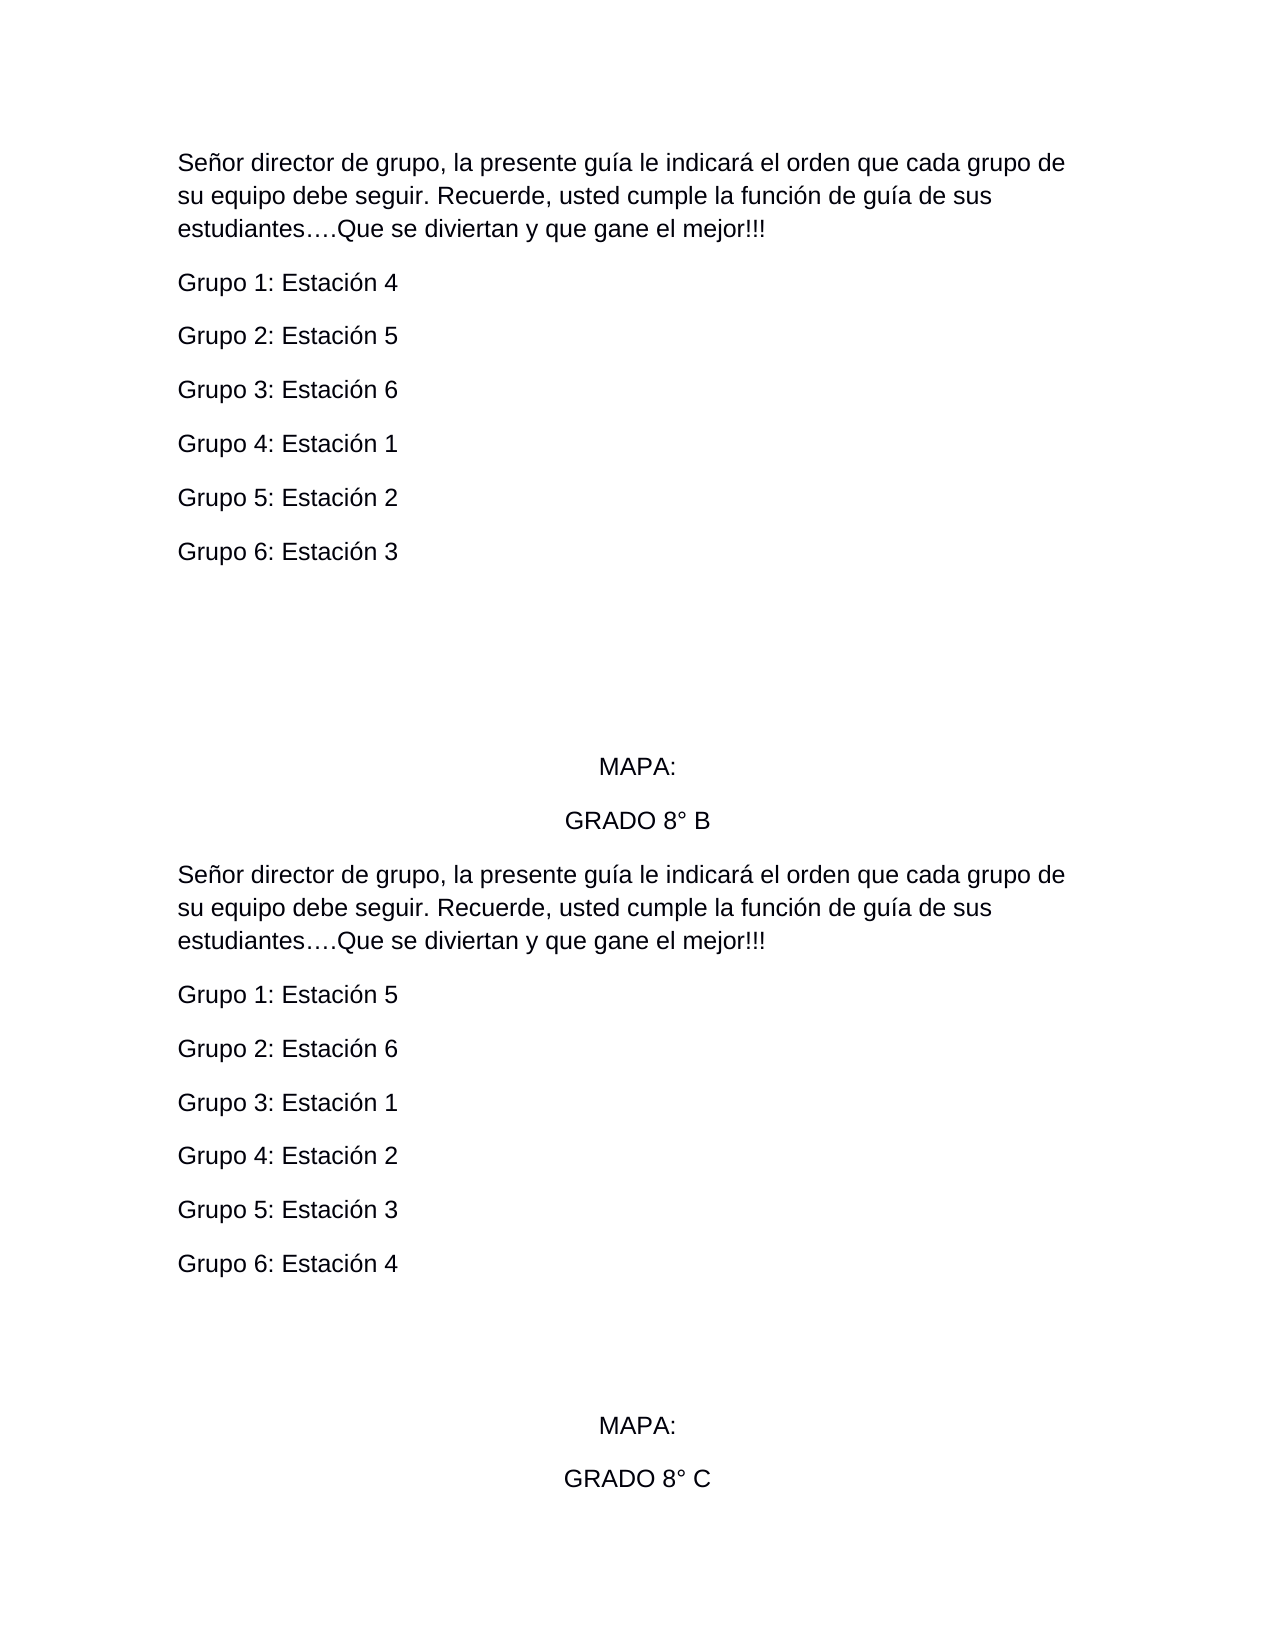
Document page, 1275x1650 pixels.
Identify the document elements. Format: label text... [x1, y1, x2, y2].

text Grupo 3: Estación 1 [177, 1087, 1098, 1116]
text Grupo 6: Estación 4 [177, 1249, 1098, 1278]
text GRADO 8° C [177, 1464, 1098, 1493]
text Grupo 4: Estación 1 [177, 429, 1098, 458]
text Grupo 4: Estación 2 [177, 1141, 1098, 1170]
text Grupo 5: Estación 2 [177, 483, 1098, 512]
text Grupo 1: Estación 4 [177, 267, 1098, 296]
text GRADO 8° B [177, 806, 1098, 835]
text Señor director de grupo, la presente guía le indicará el orden que cada grupo de su equipo debe seguir. Recuerde, usted cumple la función de guía de sus estudiantes….Que se diviertan y que gane el mejor!!! [177, 860, 1098, 955]
text Señor director de grupo, la presente guía le indicará el orden que cada grupo de su equipo debe seguir. Recuerde, usted cumple la función de guía de sus estudiantes….Que se diviertan y que gane el mejor!!! [177, 148, 1098, 242]
text MAPA: [177, 752, 1098, 781]
text Grupo 2: Estación 5 [177, 321, 1098, 350]
text Grupo 5: Estación 3 [177, 1195, 1098, 1224]
text Grupo 2: Estación 6 [177, 1034, 1098, 1062]
text Grupo 3: Estación 6 [177, 375, 1098, 404]
text MAPA: [177, 1411, 1098, 1439]
text Grupo 6: Estación 3 [177, 537, 1098, 566]
text Grupo 1: Estación 5 [177, 980, 1098, 1008]
